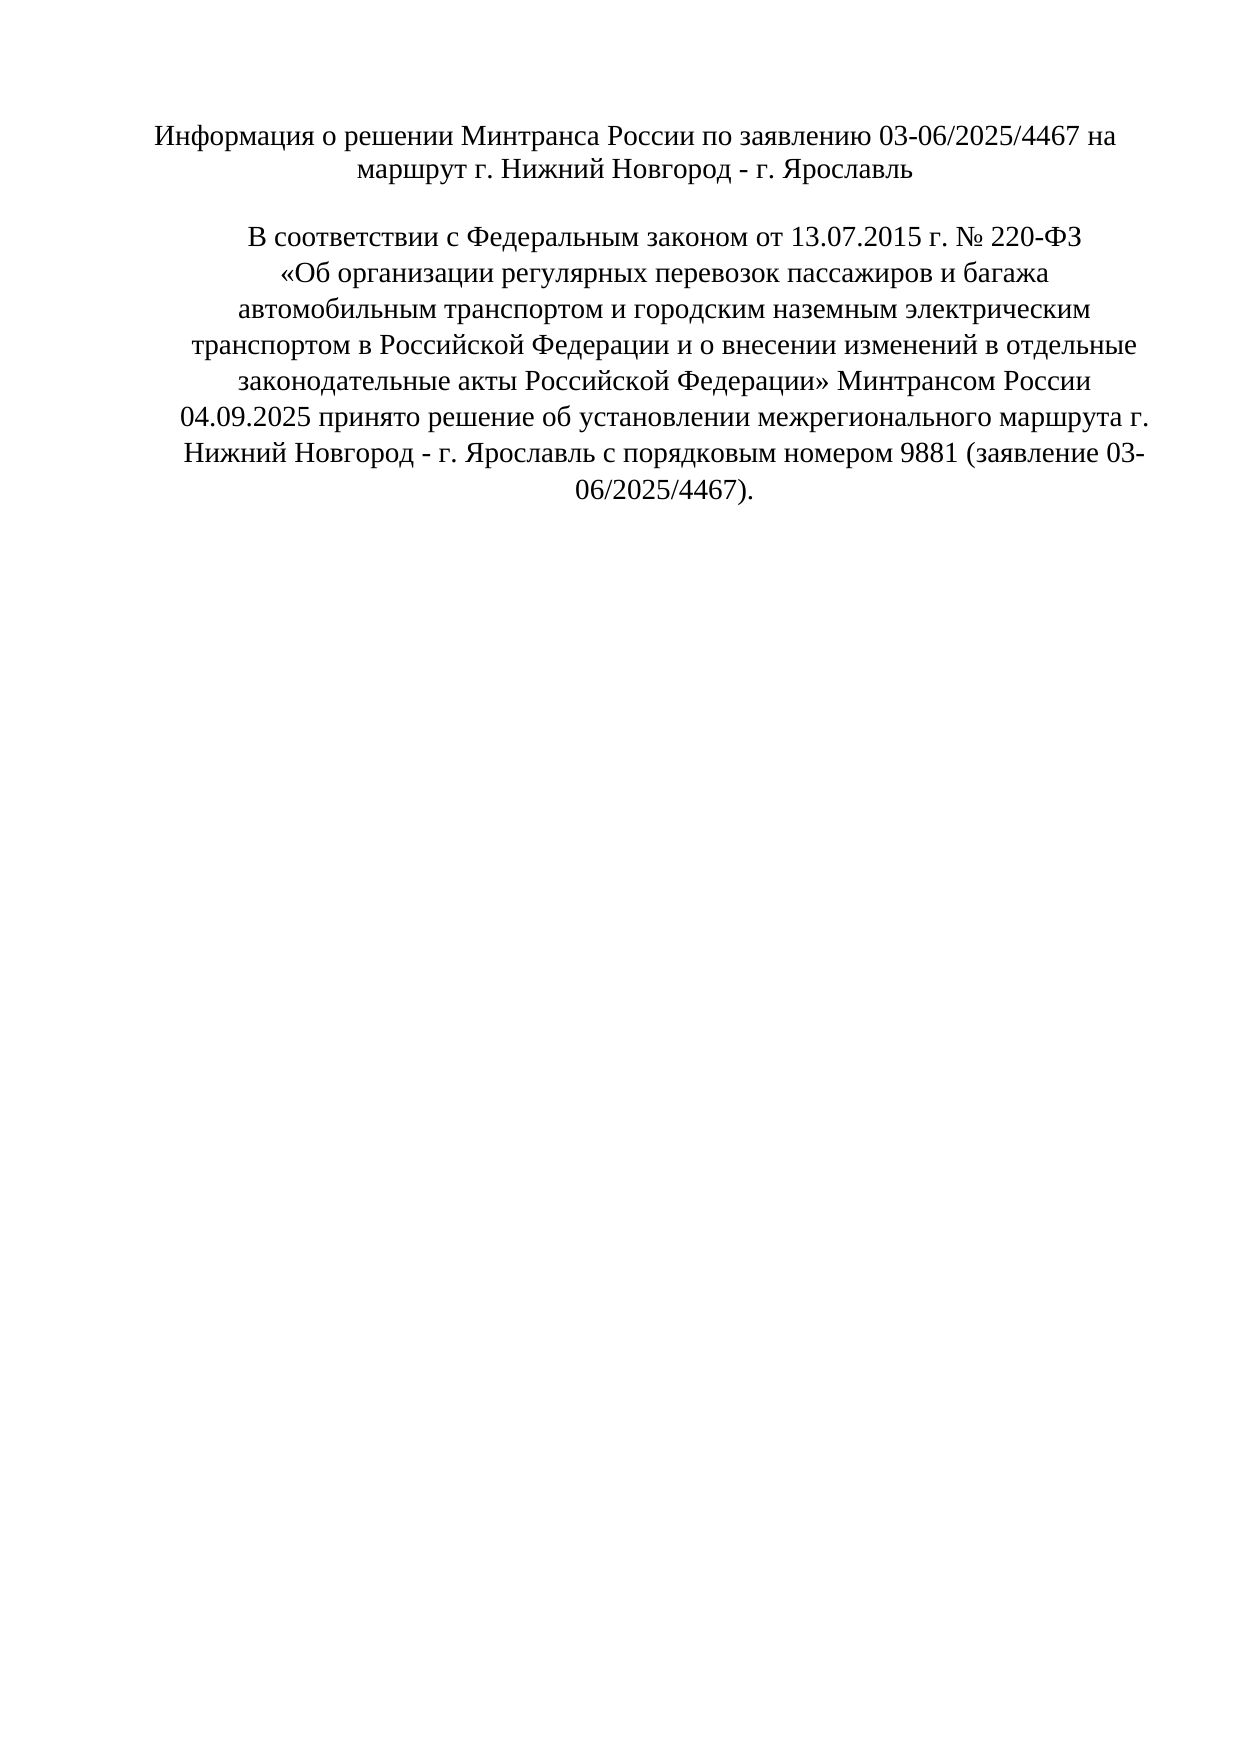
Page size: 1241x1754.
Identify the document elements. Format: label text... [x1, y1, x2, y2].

text В соответствии с Федеральным законом от 13.07.2015 г. № 220-ФЗ «Об организации регулярных перевозок пассажиров и багажа автомобильным транспортом и городским наземным электрическим транспортом в Российской Федерации и о внесении изменений в отдельные законодательные акты Российской Федерации» Минтрансом России 04.09.2025 принято решение об установлении межрегионального маршрута г. Нижний Новгород - г. Ярославль с порядковым номером 9881 (заявление 03-06/2025/4467). [177, 219, 1152, 505]
text Информация о решении Минтранса России по заявлению 03-06/2025/4467 на маршрут г. Нижний Новгород - г. Ярославль [118, 118, 1152, 185]
